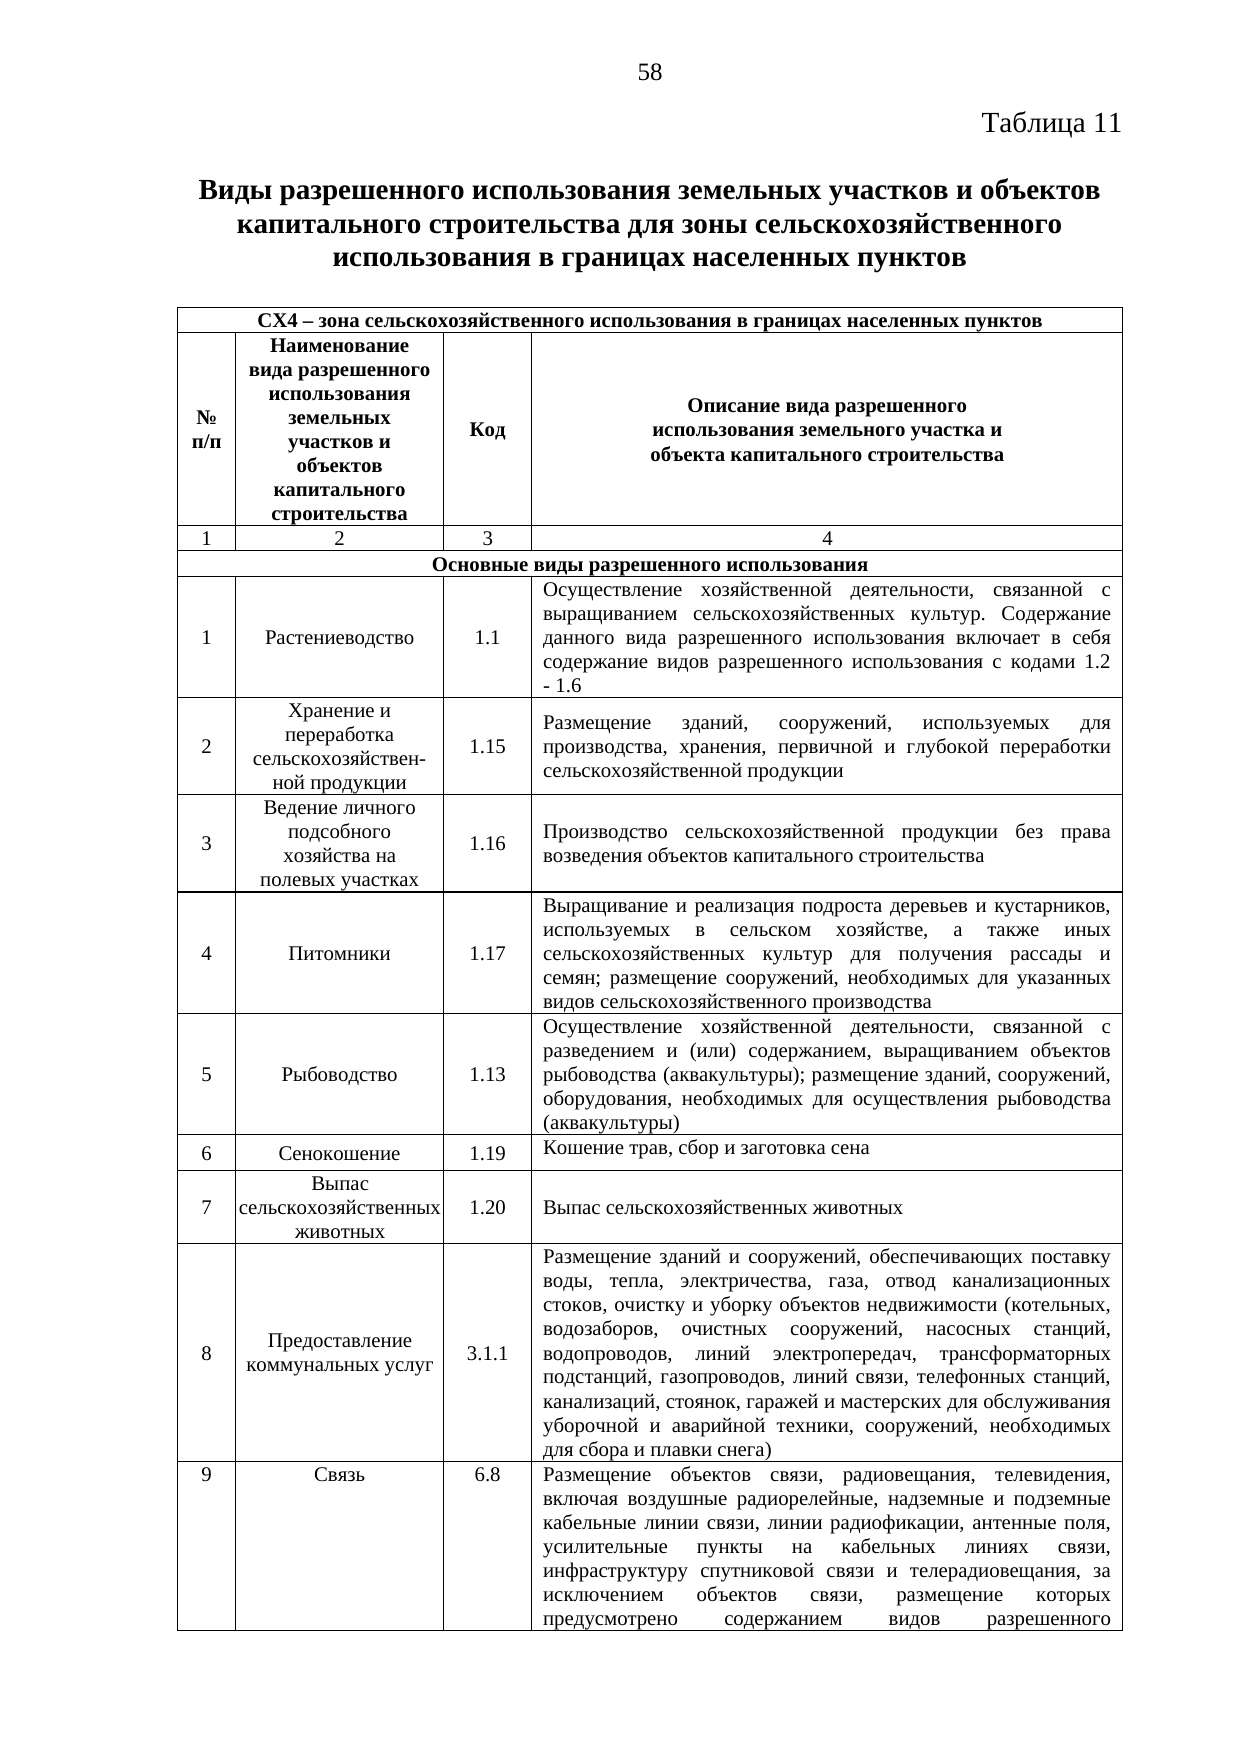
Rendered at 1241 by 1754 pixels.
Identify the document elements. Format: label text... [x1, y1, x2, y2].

table_cell 1.13 [444, 1014, 531, 1134]
table_cell Кошение трав, сбор и заготовка сена [532, 1135, 1122, 1170]
table_cell 1.20 [444, 1171, 531, 1243]
table_cell Предоставление коммунальных услуг [236, 1244, 443, 1461]
table_cell Рыбоводство [236, 1014, 443, 1134]
table_cell Осуществление хозяйственной деятельности, связанной с выращиванием сельскохозяйственных культур. Содержание данного вида разрешенного использования включает в себя содержание видов разрешенного использования с кодами 1.2 - 1.6 [532, 577, 1122, 697]
table_cell Основные виды разрешенного использования [178, 551, 1122, 576]
table_cell 1.17 [444, 893, 531, 1013]
table_cell Питомники [236, 893, 443, 1013]
table_cell 2 [178, 698, 235, 794]
table_cell Хранение и переработка сельскохозяйствен-ной продукции [236, 698, 443, 794]
table_cell Описание вида разрешенного использования земельного участка и объекта капитального строительства [532, 333, 1122, 525]
table_cell 1.19 [444, 1135, 531, 1170]
table_cell № п/п [178, 333, 235, 525]
table_cell 1 [178, 526, 235, 550]
table_cell Код [444, 333, 531, 525]
table_cell 6 [178, 1135, 235, 1170]
table_cell Выращивание и реализация подроста деревьев и кустарников, используемых в сельском хозяйстве, а также иных сельскохозяйственных культур для получения рассады и семян; размещение сооружений, необходимых для указанных видов сельскохозяйственного производства [532, 893, 1122, 1013]
table_cell 3.1.1 [444, 1244, 531, 1461]
table_cell 1.15 [444, 698, 531, 794]
table_cell Ведение личного подсобного хозяйства на полевых участках [236, 795, 443, 891]
table_cell 1 [178, 577, 235, 697]
table_cell 1.16 [444, 795, 531, 891]
table_cell Наименование вида разрешенного использования земельных участков и объектов капитального строительства [236, 333, 443, 525]
table_cell Выпас сельскохозяйственных животных [532, 1171, 1122, 1243]
table_cell Размещение зданий и сооружений, обеспечивающих поставку воды, тепла, электричества, газа, отвод канализационных стоков, очистку и уборку объектов недвижимости (котельных, водозаборов, очистных сооружений, насосных станций, водопроводов, линий электропередач, трансформаторных подстанций, газопроводов, линий связи, телефонных станций, канализаций, стоянок, гаражей и мастерских для обслуживания уборочной и аварийной техники, сооружений, необходимых для сбора и плавки снега) [532, 1244, 1122, 1461]
table_cell 4 [178, 893, 235, 1013]
table_cell Осуществление хозяйственной деятельности, связанной с разведением и (или) содержанием, выращиванием объектов рыбоводства (аквакультуры); размещение зданий, сооружений, оборудования, необходимых для осуществления рыбоводства (аквакультуры) [532, 1014, 1122, 1134]
table_cell 3 [444, 526, 531, 550]
text Виды разрешенного использования земельных участков и объектов капитального строительства для зоны сельскохозяйственного использования в границах населенных пунктов [177, 172, 1122, 273]
table_cell 6.8 [444, 1462, 531, 1630]
table_cell Выпас сельскохозяйственных животных [236, 1171, 443, 1243]
text Таблица 11 [177, 105, 1122, 139]
table_cell 9 [178, 1462, 235, 1630]
table_cell Связь [236, 1462, 443, 1630]
table_cell 4 [532, 526, 1122, 550]
table_cell 8 [178, 1244, 235, 1461]
table_cell Размещение зданий, сооружений, используемых для производства, хранения, первичной и глубокой переработки сельскохозяйственной продукции [532, 698, 1122, 794]
table_cell Сенокошение [236, 1135, 443, 1170]
table_cell 3 [178, 795, 235, 891]
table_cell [532, 1462, 1122, 1630]
table_cell 2 [236, 526, 443, 550]
table_cell Производство сельскохозяйственной продукции без права возведения объектов капитального строительства [532, 795, 1122, 891]
table_cell 7 [178, 1171, 235, 1243]
table_header СХ4 – зона сельскохозяйственного использования в границах населенных пунктов [178, 308, 1122, 332]
table_cell 5 [178, 1014, 235, 1134]
table_cell 1.1 [444, 577, 531, 697]
table_cell Растениеводство [236, 577, 443, 697]
